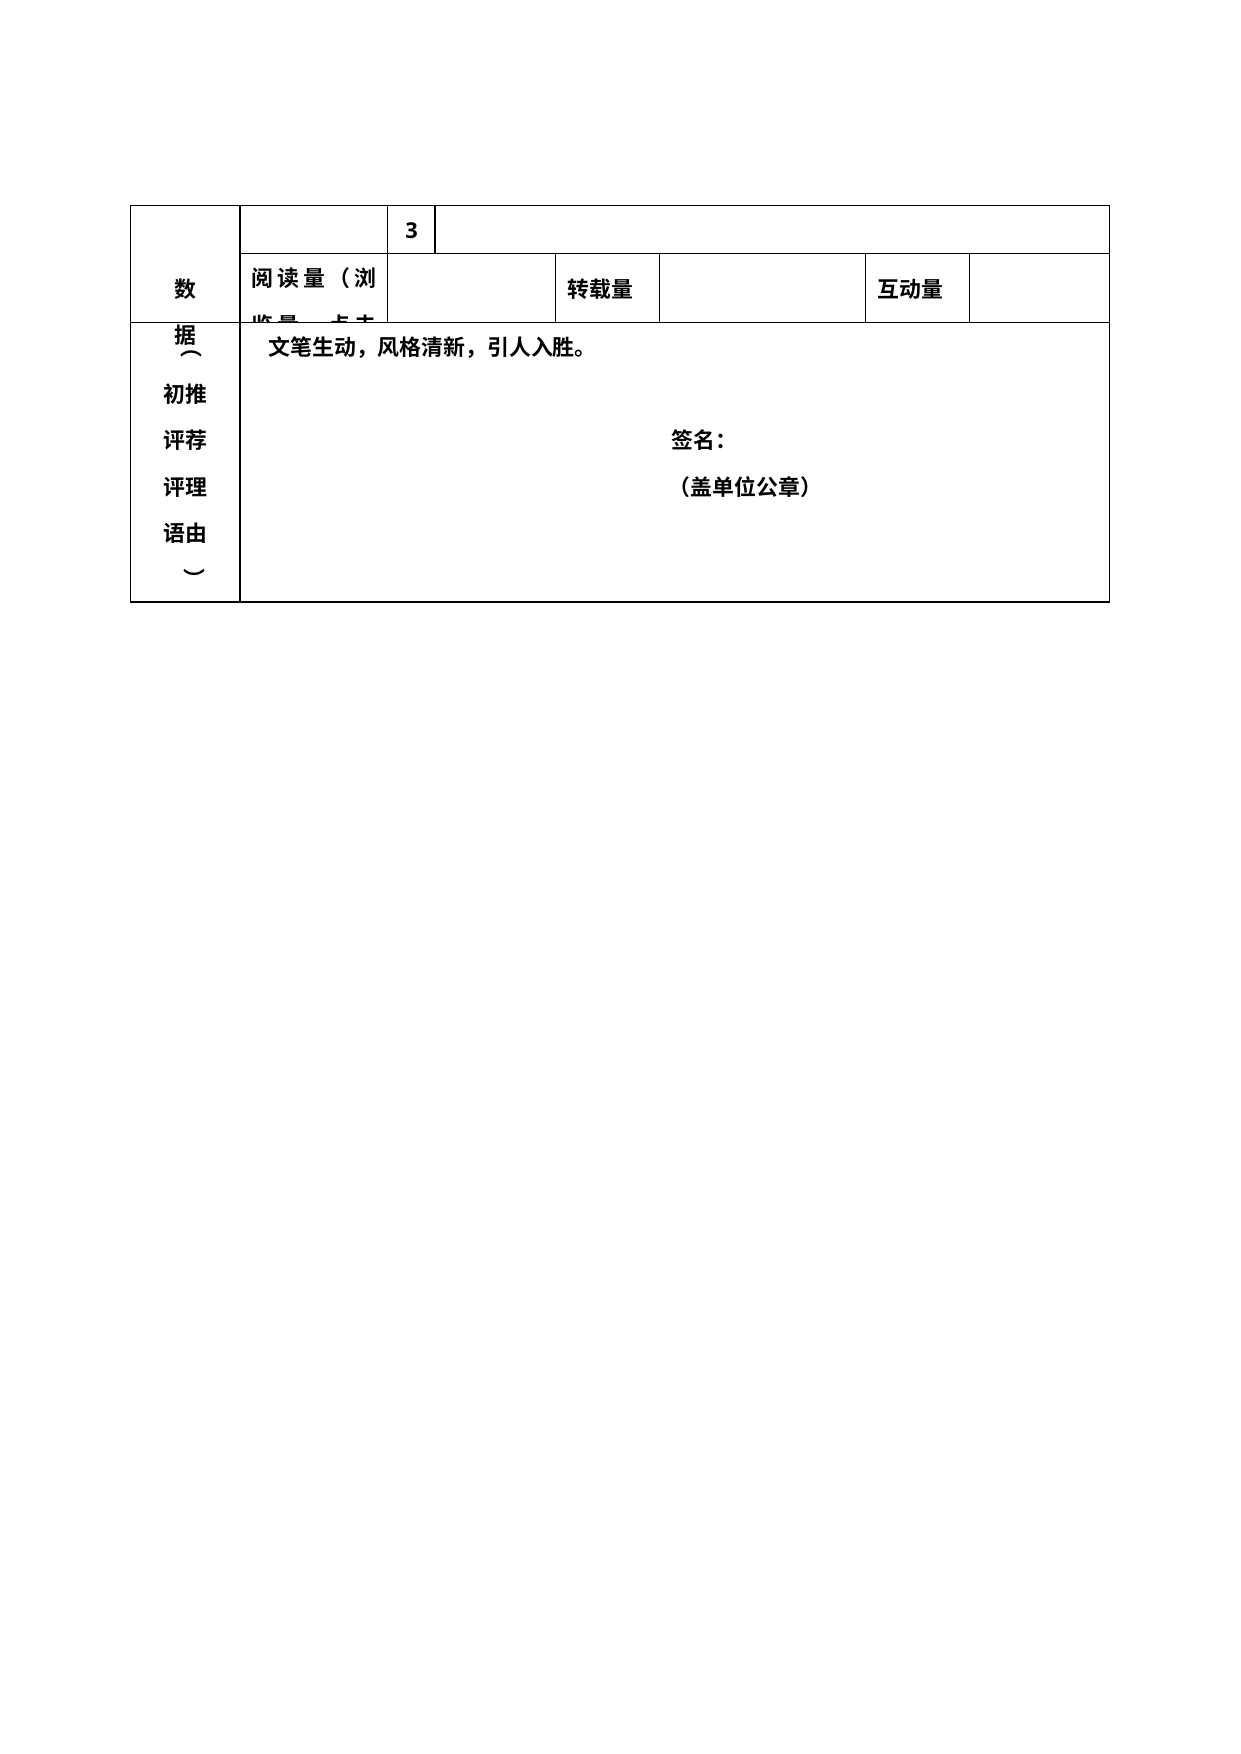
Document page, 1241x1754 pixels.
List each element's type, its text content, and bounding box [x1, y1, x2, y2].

table_cell [970, 254, 1109, 322]
table_cell [388, 254, 555, 322]
table_cell [436, 206, 1109, 253]
table_cell 文笔生动，风格清新，引人入胜。 签名： （盖单位公章） [241, 323, 1109, 601]
table_cell 转载量 [556, 254, 659, 322]
table_cell 3 [388, 206, 434, 253]
table_cell ︵ 初推 评荐 评理 语由 ︶ [131, 323, 239, 601]
table_cell 阅读量（浏览量、点击量） [241, 254, 387, 322]
table_cell [660, 254, 865, 322]
table_cell 互动量 [866, 254, 969, 322]
